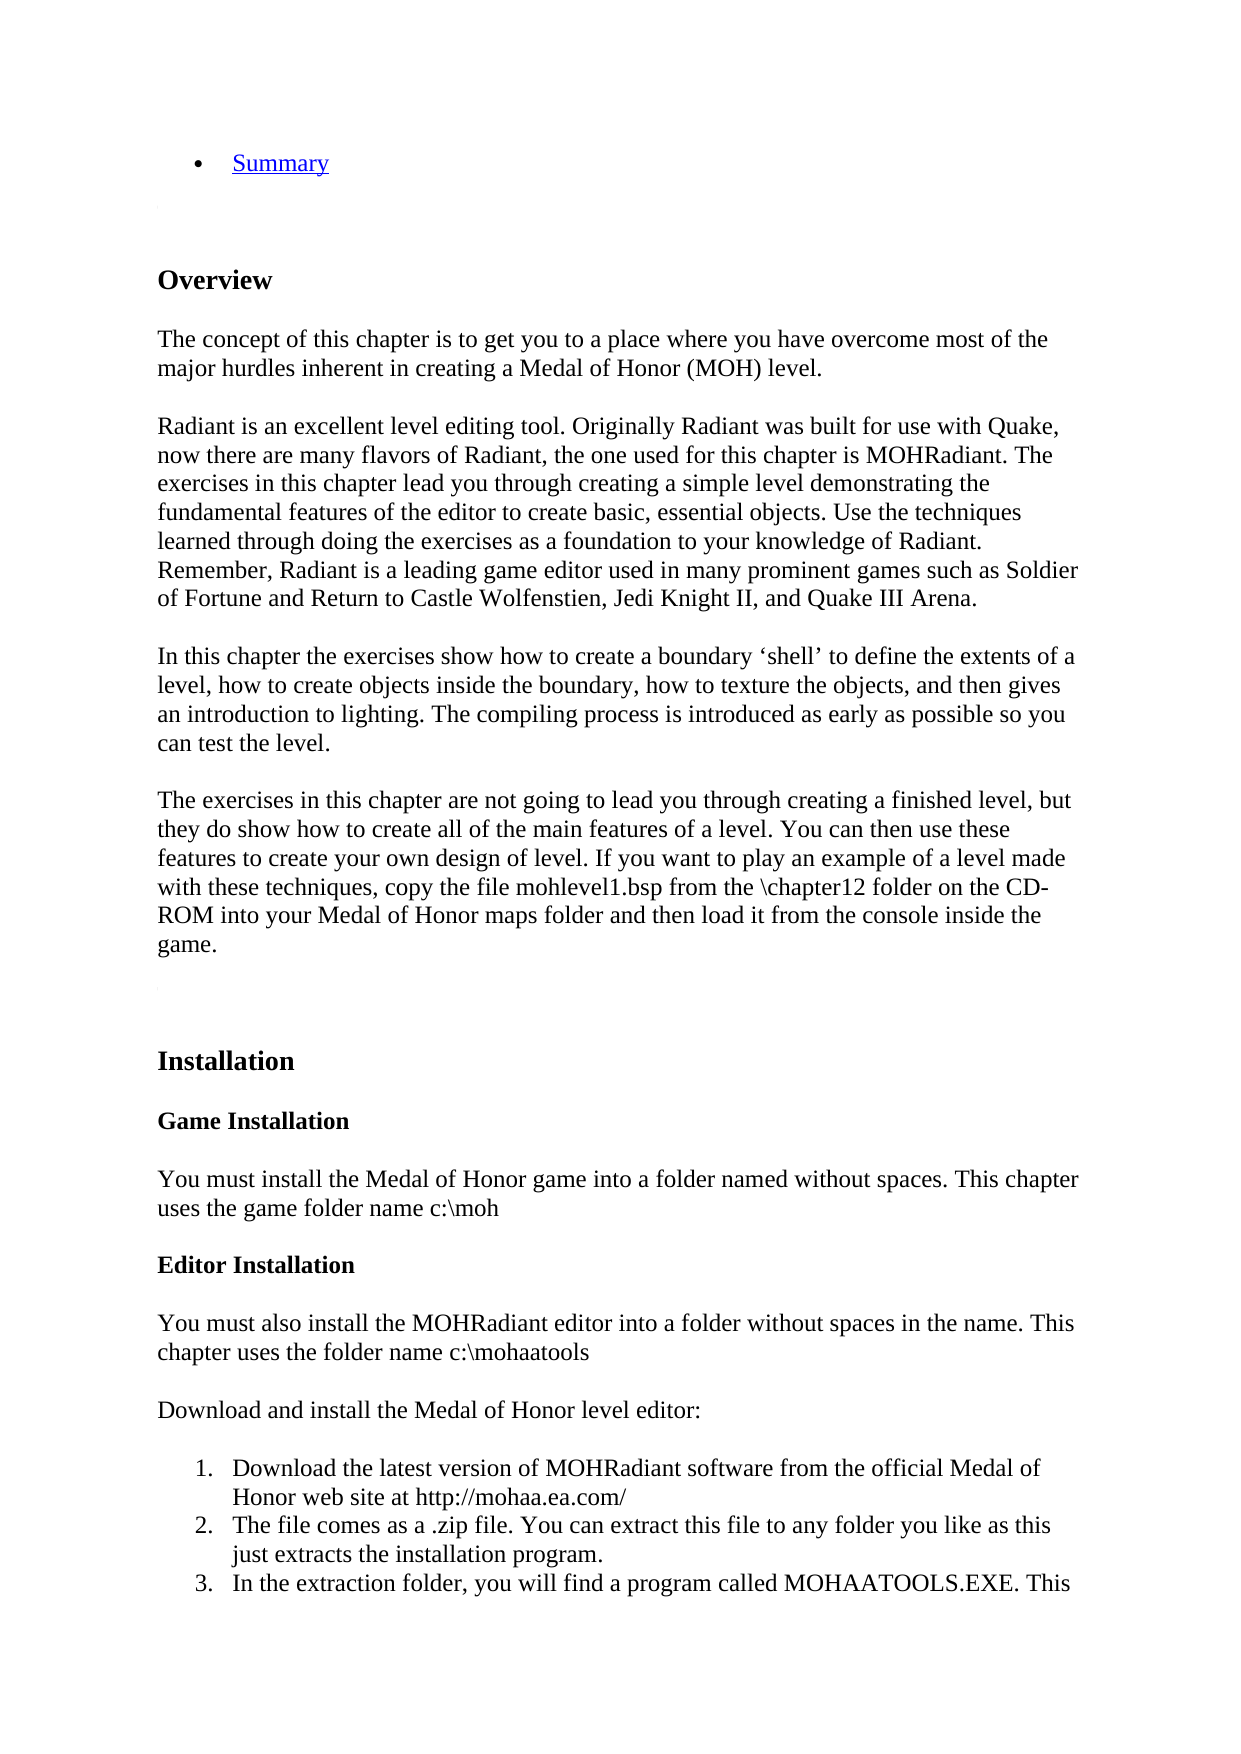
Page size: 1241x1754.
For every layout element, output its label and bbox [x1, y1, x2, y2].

table_header [157, 148, 1083, 1597]
